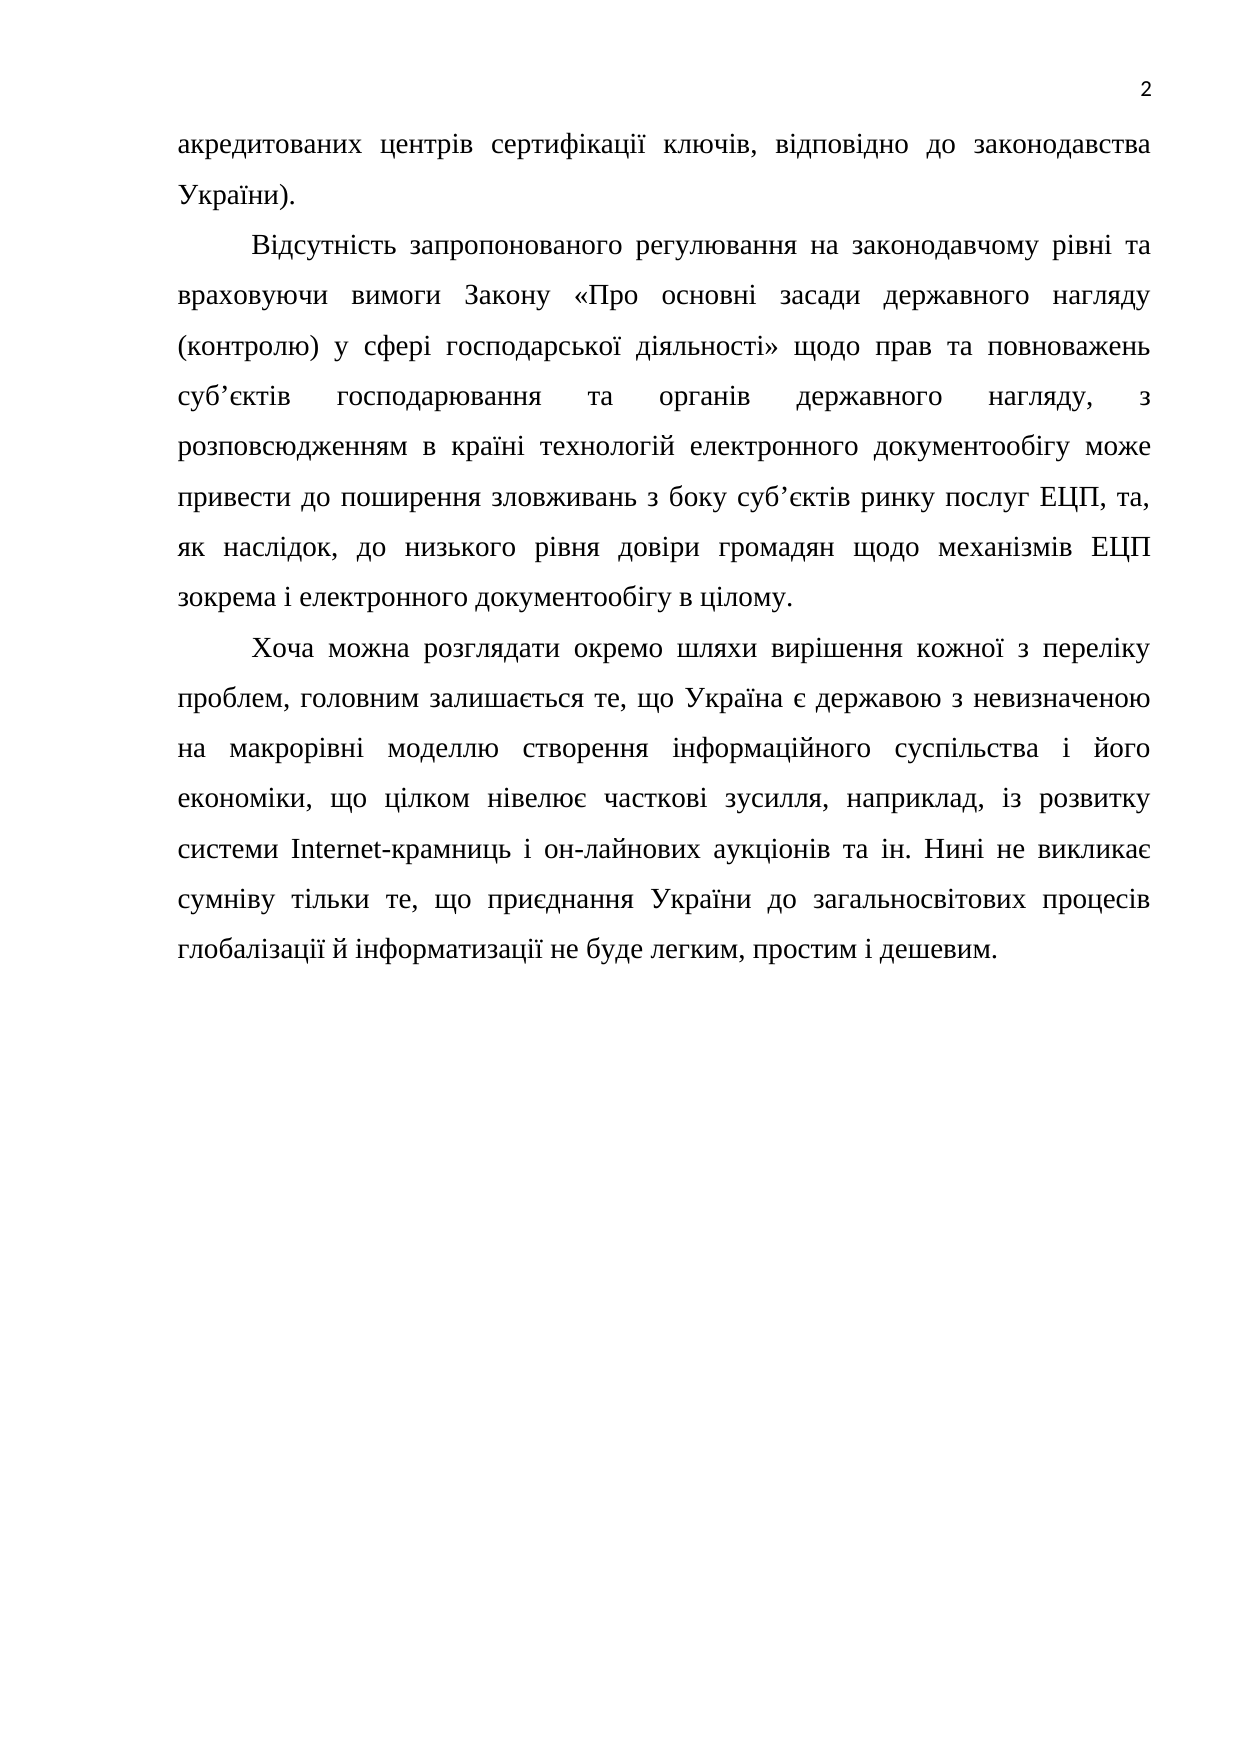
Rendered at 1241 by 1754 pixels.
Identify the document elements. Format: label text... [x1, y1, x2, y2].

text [177, 127, 1152, 210]
text Відсутність запропонованого регулювання на законодавчому рівні та враховуючи вимоги Закону «Про основні засади державного нагляду (контролю) у сфері господарської діяльності» щодо прав та повноважень суб’єктів господарювання та органів державного нагляду, з розповсюдженням в країні технологій електронного документообігу може привести до поширення зловживань з боку суб’єктів ринку послуг ЕЦП, та, як наслідок, до низького рівня довіри громадян щодо механізмів ЕЦП зокрема і електронного документообігу в цілому. [177, 227, 1152, 613]
text Хоча можна розглядати окремо шляхи вирішення кожної з переліку проблем, головним залишається те, що Україна є державою з невизначеною на макрорівні моделлю створення інформаційного суспільства і його економіки, що цілком нівелює часткові зусилля, наприклад, із розвитку системи Internet-крамниць і он-лайнових аукціонів та ін. Нині не викликає сумніву тільки те, що приєднання України до загальносвітових процесів глобалізації й інформатизації не буде легким, простим і дешевим. [177, 630, 1152, 965]
